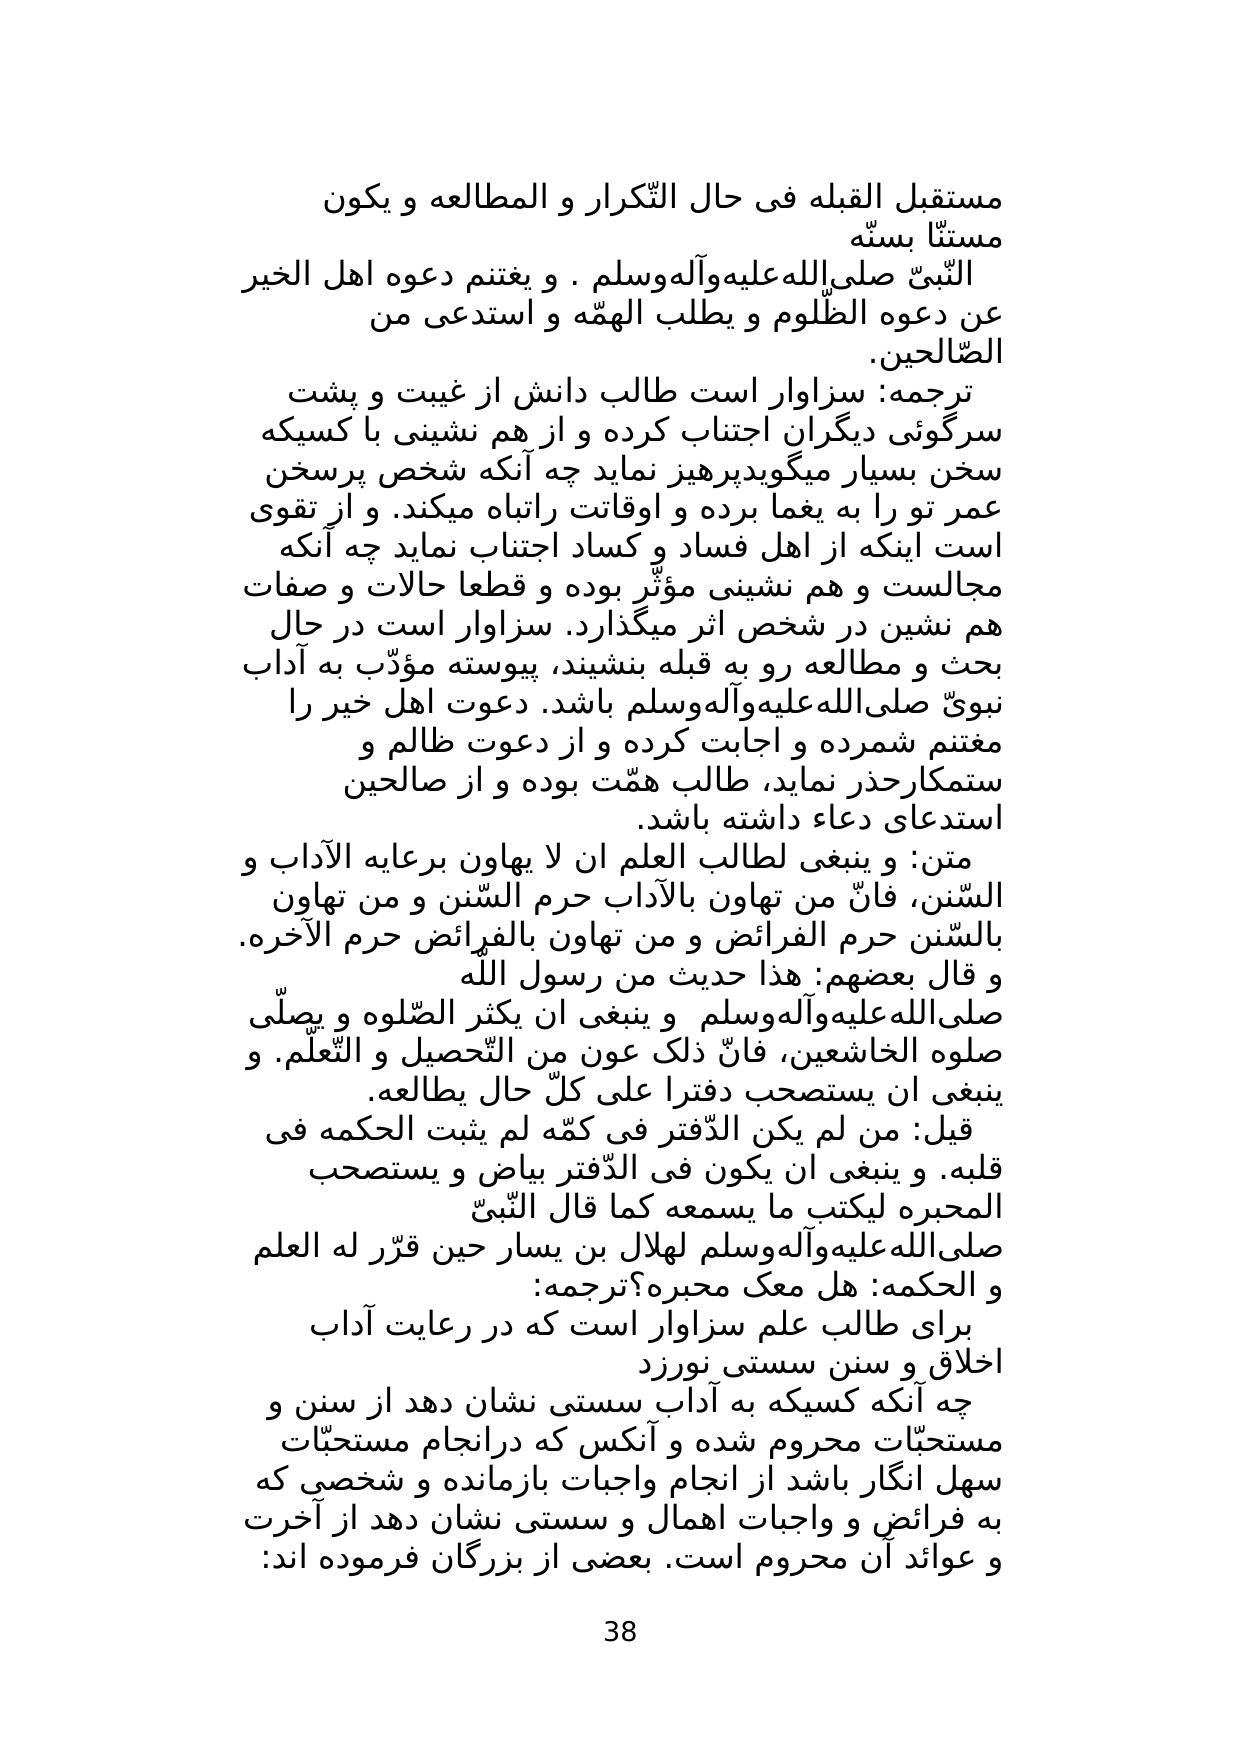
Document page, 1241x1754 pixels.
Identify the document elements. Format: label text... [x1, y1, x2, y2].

text النّبیّ صلى‌الله‌عليه‌وآله‌وسلم . و یغتنم دعوه اهل الخیر عن دعوه الظّلوم و یطلب الهمّه و استدعی من الصّالحین. [236, 255, 1004, 371]
text ترجمه: سزاوار است طالب دانش از غیبت و پشت سرگوئی دیگران اجتناب کرده و از هم نشینی با کسیکه سخن بسیار میگویدپرهیز نماید چه آنکه شخص پرسخن عمر تو را به یغما برده و اوقاتت راتباه میکند. و از تقوی است اینکه از اهل فساد و کساد اجتناب نماید چه آنکه مجالست و هم نشینی مؤثّر بوده و قطعا حالات و صفات هم نشین در شخص اثر میگذارد. سزاوار است در حال بحث و مطالعه رو به قبله بنشیند، پیوسته مؤدّب به آداب نبویّ صلى‌الله‌عليه‌وآله‌وسلم باشد. دعوت اهل خیر را مغتنم شمرده و اجابت کرده و از دعوت ظالم و ستمکارحذر نماید، طالب همّت بوده و از صالحین استدعای دعاء داشته باشد. [236, 371, 1004, 838]
text قیل: من لم یکن الدّفتر فی کمّه لم یثبت الحکمه فی قلبه. و ینبغی ان یکون فی الدّفتر بیاض و یستصحب المحبره لیکتب ما یسمعه کما قال النّبیّ صلى‌الله‌عليه‌وآله‌وسلم لهلال بن یسار حین قرّر له العلم و الحکمه: هل معک محبره؟ترجمه: [236, 1110, 1004, 1304]
text برای طالب علم سزاوار است که در رعایت آداب اخلاق و سنن سستی نورزد [236, 1304, 1004, 1382]
text متن: و ینبغی لطالب العلم ان لا یهاون برعایه الآداب و السّنن، فانّ من تهاون بالآداب حرم السّنن و من تهاون بالسّنن حرم الفرائض و من تهاون بالفرائض حرم الآخره. و قال بعضهم: هذا حدیث من رسول اللّه صلى‌الله‌عليه‌وآله‌وسلم و ینبغی ان یکثر الصّلوه و یصلّی صلوه الخاشعین، فانّ ذلک عون من التّحصیل و التّعلّم. و ینبغی ان یستصحب دفترا علی کلّ حال یطالعه. [236, 838, 1004, 1110]
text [236, 1382, 1004, 1576]
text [236, 177, 1004, 255]
